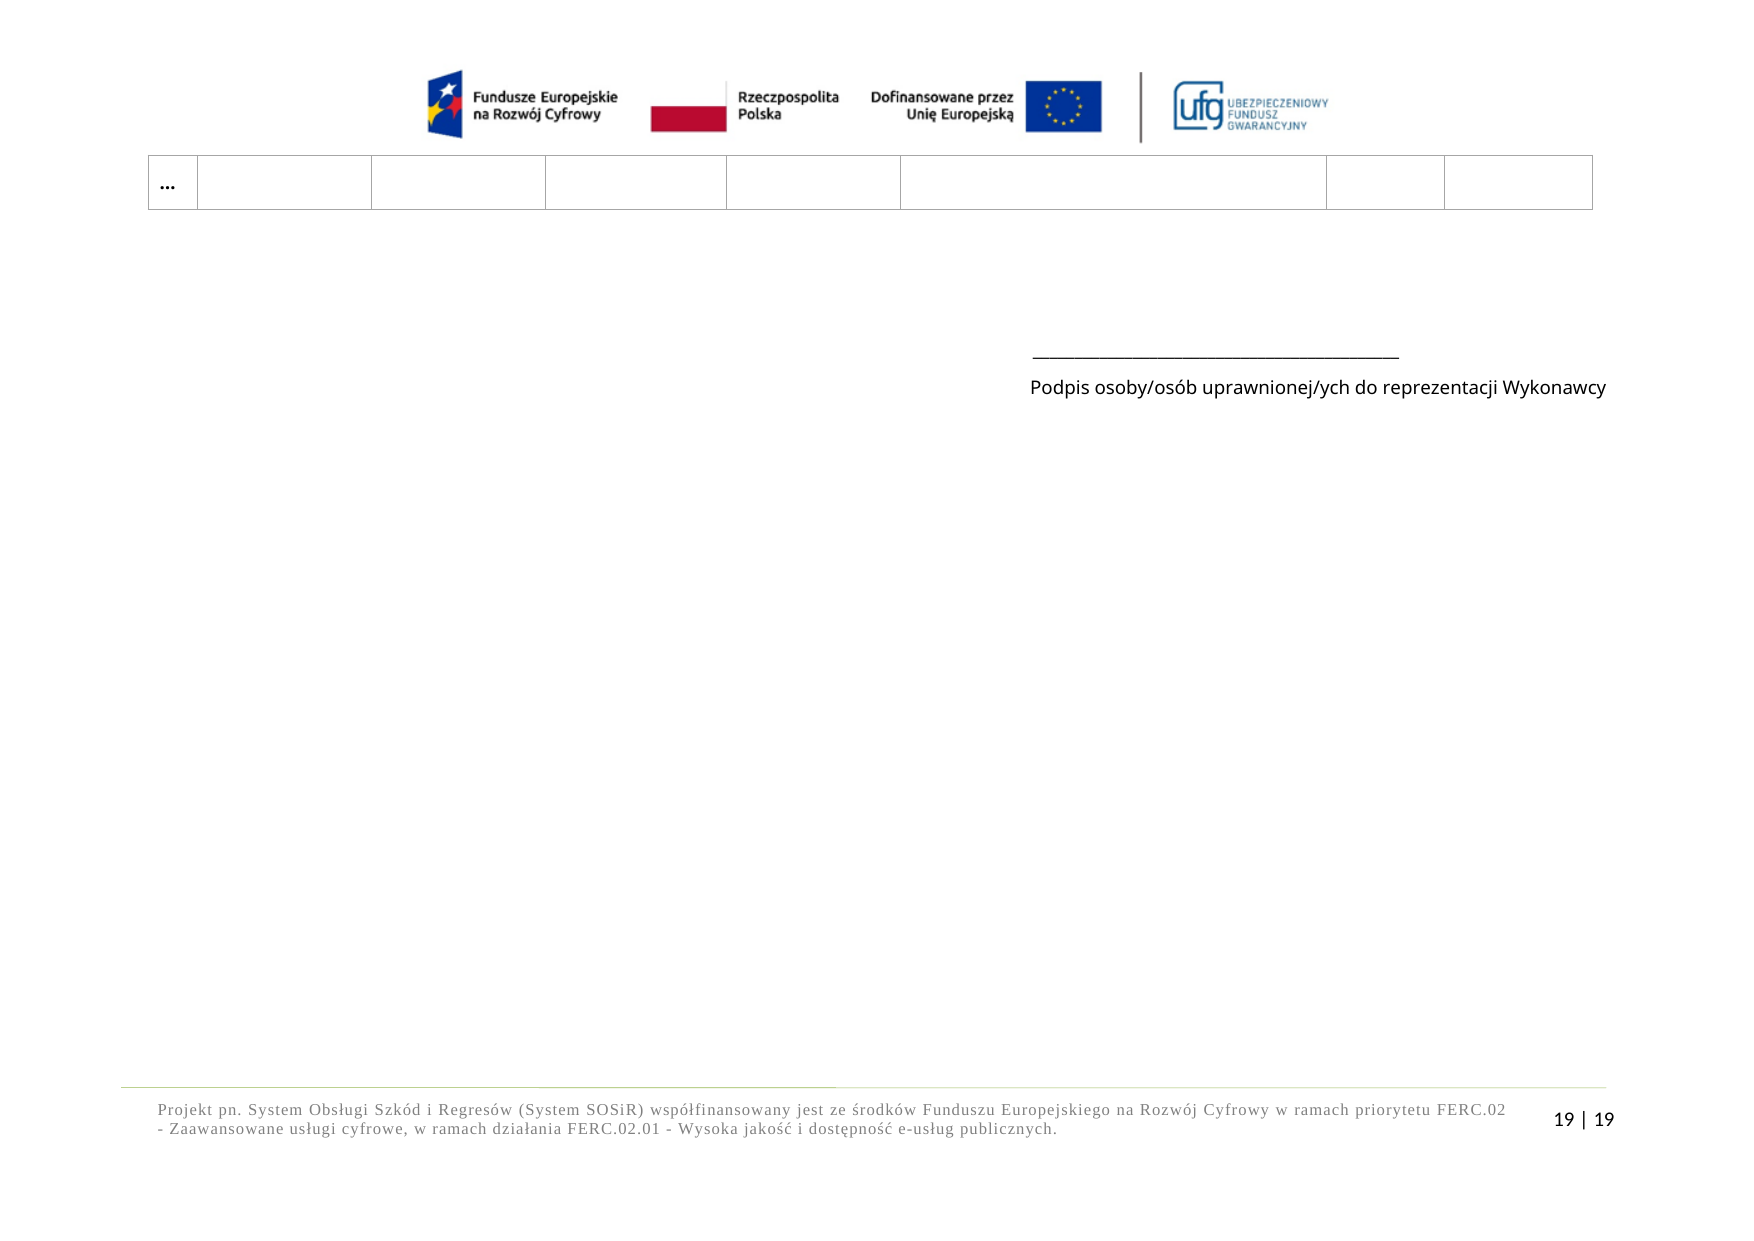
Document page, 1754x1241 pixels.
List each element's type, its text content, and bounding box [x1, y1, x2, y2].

table_cell … [149, 156, 197, 209]
text ____________________________________________ [959, 336, 1606, 362]
table_cell [1327, 156, 1444, 209]
picture [399, 59, 1355, 155]
text Podpis osoby/osób uprawnionej/ych do reprezentacji Wykonawcy [148, 374, 1606, 400]
table_cell [546, 156, 726, 209]
table_cell [727, 156, 900, 209]
table_cell [198, 156, 371, 209]
table_cell [901, 156, 1326, 209]
table_cell [1445, 156, 1592, 209]
table_cell [372, 156, 545, 209]
